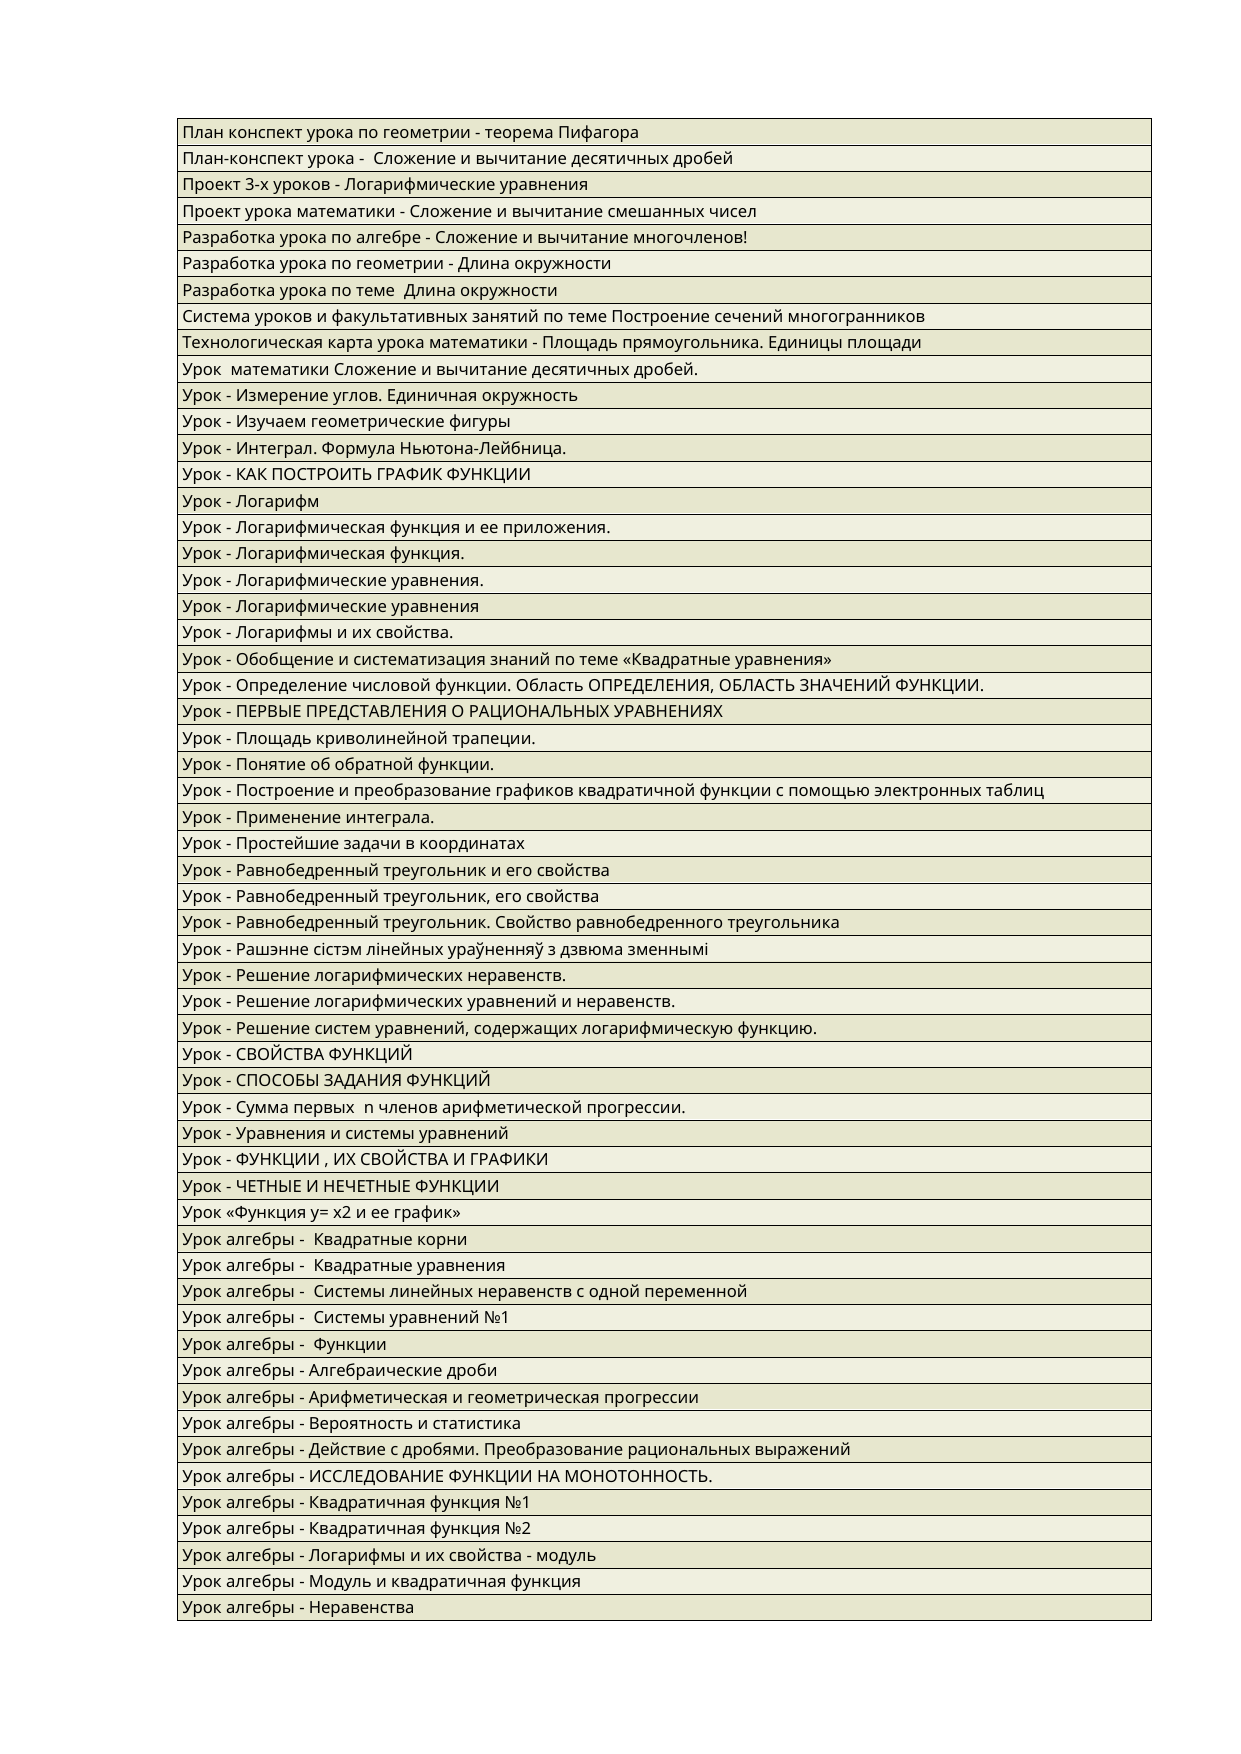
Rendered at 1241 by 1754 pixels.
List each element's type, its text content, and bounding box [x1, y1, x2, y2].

table_cell Урок - Простейшие задачи в координатах [178, 831, 1151, 856]
table_cell Урок алгебры - Арифметическая и геометрическая прогрессии [178, 1384, 1151, 1409]
table_cell Урок алгебры - ИССЛЕДОВАНИЕ ФУНКЦИИ НА МОНОТОННОСТЬ. [178, 1463, 1151, 1488]
table_cell Урок - Решение логарифмических уравнений и неравенств. [178, 989, 1151, 1014]
table_cell Урок - Обобщение и систематизация знаний по теме «Квадратные уравнения» [178, 646, 1151, 672]
table_cell Урок - Логарифмические уравнения [178, 594, 1151, 619]
table_cell Урок - Сумма первых n членов арифметической прогрессии. [178, 1094, 1151, 1119]
table_cell Система уроков и факультативных занятий по теме Построение сечений многогранников [178, 304, 1151, 329]
table_cell Урок алгебры - Квадратичная функция №1 [178, 1490, 1151, 1515]
table_cell Урок - Равнобедренный треугольник, его свойства [178, 884, 1151, 909]
table_cell Урок - СВОЙСТВА ФУНКЦИЙ [178, 1042, 1151, 1067]
table_cell Урок математики Сложение и вычитание десятичных дробей. [178, 356, 1151, 382]
table_cell Урок - Применение интеграла. [178, 804, 1151, 830]
table_cell Урок алгебры - Модуль и квадратичная функция [178, 1569, 1151, 1594]
table_cell Урок алгебры - Неравенства [178, 1595, 1151, 1620]
table_cell Урок - Изучаем геометрические фигуры [178, 409, 1151, 434]
table_cell Урок - Решение логарифмических неравенств. [178, 963, 1151, 988]
table_cell Урок - ЧЕТНЫЕ И НЕЧЕТНЫЕ ФУНКЦИИ [178, 1173, 1151, 1199]
table_cell Урок - Решение систем уравнений, содержащих логарифмическую функцию. [178, 1015, 1151, 1041]
table_cell Урок - Равнобедренный треугольник. Свойство равнобедренного треугольника [178, 910, 1151, 935]
table_cell Урок - Логарифмическая функция. [178, 541, 1151, 566]
table_cell Урок алгебры - Логарифмы и их свойства - модуль [178, 1542, 1151, 1568]
table_cell План конспект урока по геометрии - теорема Пифагора [178, 119, 1151, 144]
table_cell Урок - Измерение углов. Единичная окружность [178, 383, 1151, 408]
table_cell Урок алгебры - Квадратные уравнения [178, 1253, 1151, 1278]
table_cell Урок - Определение числовой функции. Область ОПРЕДЕЛЕНИЯ, ОБЛАСТЬ ЗНАЧЕНИЙ ФУНКЦИИ. [178, 673, 1151, 698]
table_cell Урок - Уравнения и системы уравнений [178, 1121, 1151, 1146]
table_cell Урок - Равнобедренный треугольник и его свойства [178, 857, 1151, 882]
table_cell Урок алгебры - Действие с дробями. Преобразование рациональных выражений [178, 1437, 1151, 1462]
table_cell Разработка урока по алгебре - Сложение и вычитание многочленов! [178, 225, 1151, 250]
table_cell Урок - Логарифмические уравнения. [178, 567, 1151, 592]
table_cell Урок - Логарифм [178, 488, 1151, 513]
table_cell Урок алгебры - Квадратные корни [178, 1226, 1151, 1251]
table_cell Урок - Понятие об обратной функции. [178, 752, 1151, 777]
table_cell Урок - Рашэнне сістэм лінейных ураўненняў з дзвюма зменнымі [178, 936, 1151, 961]
table_cell Урок алгебры - Системы линейных неравенств с одной переменной [178, 1279, 1151, 1304]
table_cell Урок - КАК ПОСТРОИТЬ ГРАФИК ФУНКЦИИ [178, 462, 1151, 487]
table_cell Урок алгебры - Вероятность и статистика [178, 1411, 1151, 1436]
table_cell Проект 3-х уроков - Логарифмические уравнения [178, 172, 1151, 197]
table_cell Урок - СПОСОБЫ ЗАДАНИЯ ФУНКЦИЙ [178, 1068, 1151, 1093]
table_cell Урок «Функция у= х2 и ее график» [178, 1200, 1151, 1225]
table_cell Проект урока математики - Сложение и вычитание смешанных чисел [178, 198, 1151, 223]
table_cell Урок - Построение и преобразование графиков квадратичной функции с помощью электронных таблиц [178, 778, 1151, 803]
table_cell Урок - Интеграл. Формула Ньютона-Лейбница. [178, 435, 1151, 461]
table_cell Урок алгебры - Системы уравнений №1 [178, 1305, 1151, 1330]
table_cell Урок алгебры - Алгебраические дроби [178, 1358, 1151, 1383]
table_cell Урок алгебры - Квадратичная функция №2 [178, 1516, 1151, 1541]
table_cell Разработка урока по геометрии - Длина окружности [178, 251, 1151, 276]
table_cell Технологическая карта урока математики - Площадь прямоугольника. Единицы площади [178, 330, 1151, 355]
table_cell Урок - ПЕРВЫЕ ПРЕДСТАВЛЕНИЯ О РАЦИОНАЛЬНЫХ УРАВНЕНИЯХ [178, 699, 1151, 724]
table_cell План-конспект урока - Сложение и вычитание десятичных дробей [178, 146, 1151, 171]
table_cell Урок - Площадь криволинейной трапеции. [178, 725, 1151, 751]
table_cell Урок - Логарифмы и их свойства. [178, 620, 1151, 645]
table_cell Урок - ФУНКЦИИ , ИХ СВОЙСТВА И ГРАФИКИ [178, 1147, 1151, 1172]
table_cell Урок - Логарифмическая функция и ее приложения. [178, 515, 1151, 540]
table_cell Урок алгебры - Функции [178, 1331, 1151, 1357]
table_cell Разработка урока по теме Длина окружности [178, 277, 1151, 303]
